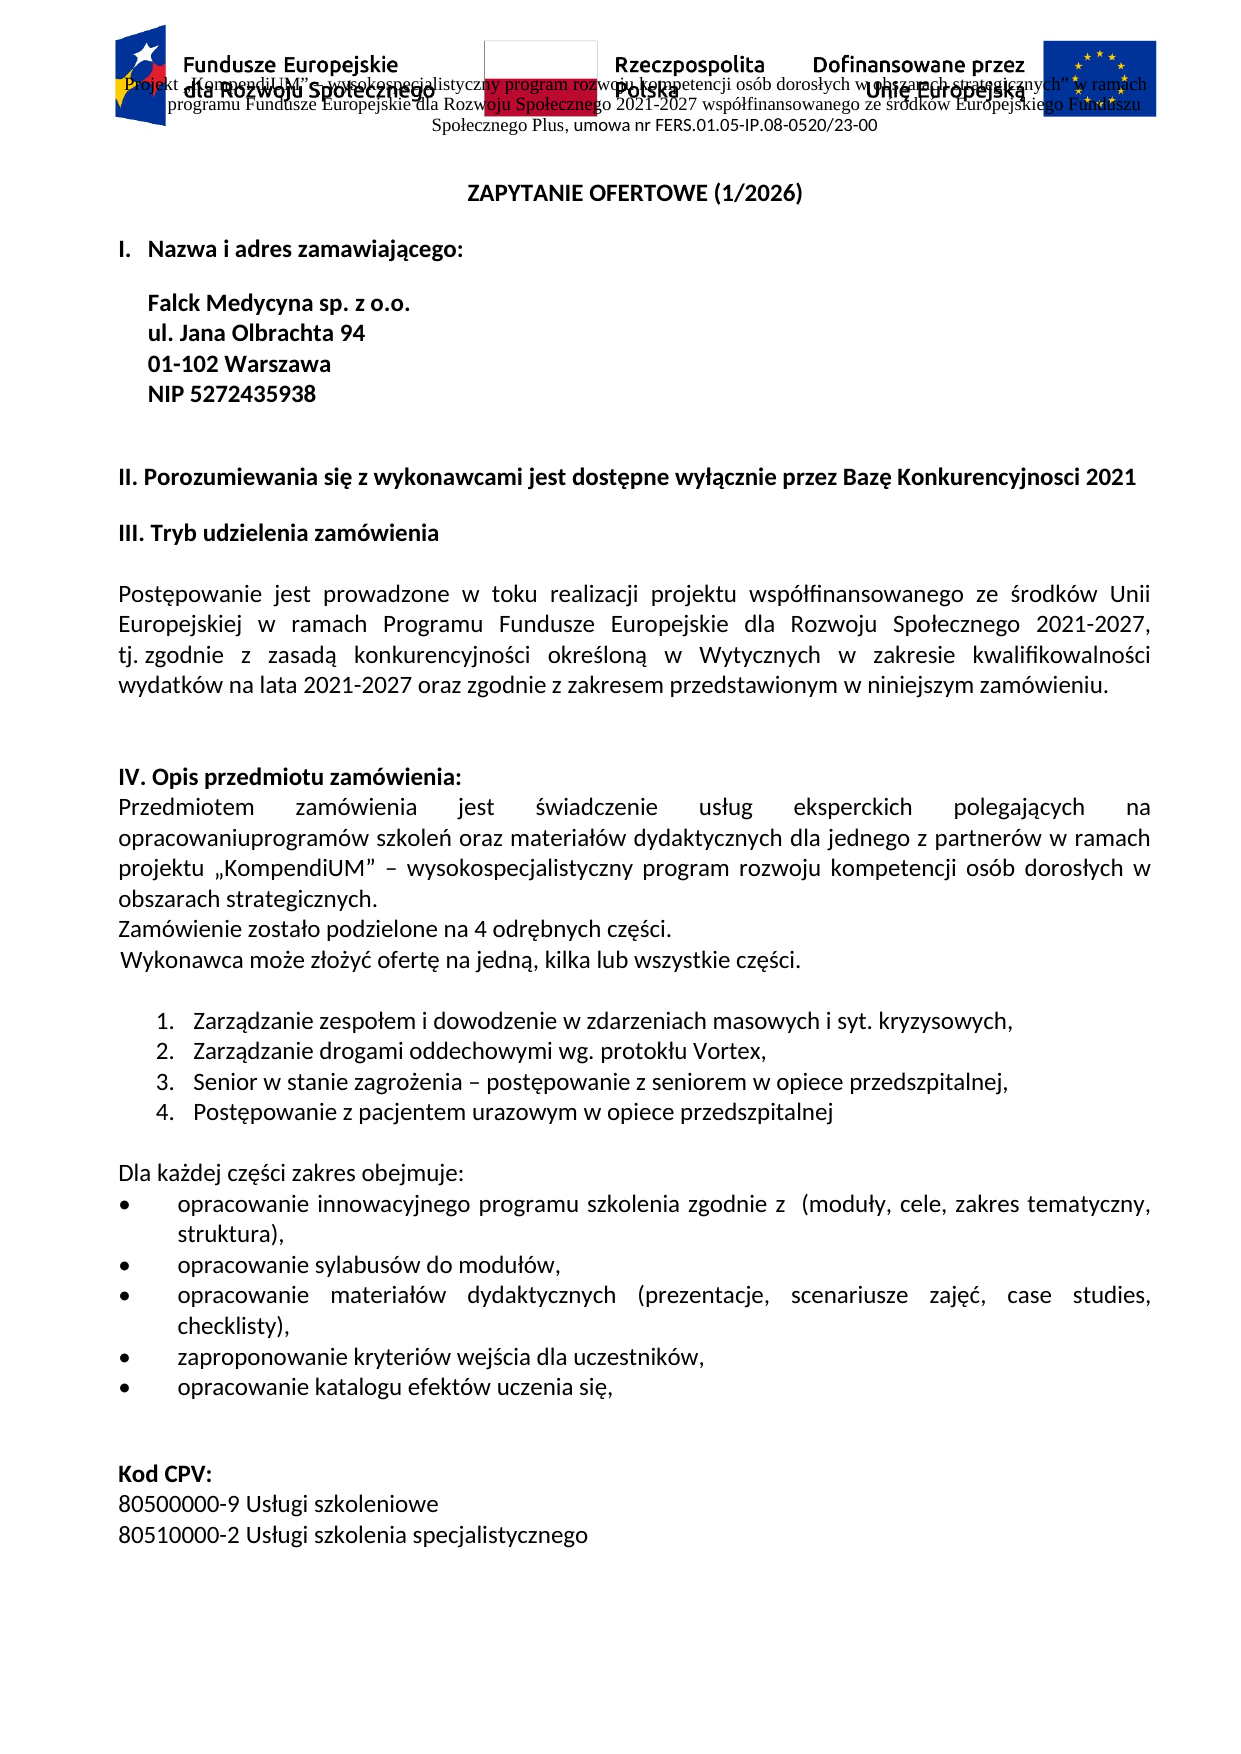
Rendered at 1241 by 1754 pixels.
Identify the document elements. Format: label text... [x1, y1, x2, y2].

list Zarządzanie drogami oddechowymi wg. protokłu Vortex, [156, 1036, 1152, 1066]
text • opracowanie katalogu efektów uczenia się, [118, 1371, 1152, 1402]
list Postępowanie z pacjentem urazowym w opiece przedszpitalnej [156, 1097, 1152, 1127]
text ul. Jana Olbrachta 94 [148, 317, 1152, 348]
text 01-102 Warszawa [148, 348, 1152, 378]
text Zamówienie zostało podzielone na 4 odrębnych części. [118, 913, 1152, 944]
text NIP 5272435938 [148, 378, 1152, 435]
text Postępowanie jest prowadzone w toku realizacji projektu współfinansowanego ze środków Unii Europejskiej w ramach Programu Fundusze Europejskie dla Rozwoju Społecznego 2021-2027, tj. zgodnie z zasadą konkurencyjności określoną w Wytycznych w zakresie kwalifikowalności wydatków na lata 2021-2027 oraz zgodnie z zakresem przedstawionym w niniejszym zamówieniu. [118, 578, 1152, 700]
text Przedmiotem zamówienia jest świadczenie usług eksperckich polegających na opracowaniuprogramów szkoleń oraz materiałów dydaktycznych dla jednego z partnerów w ramach projektu „KompendiUM” – wysokospecjalistyczny program rozwoju kompetencji osób dorosłych w obszarach strategicznych. [118, 791, 1152, 913]
text Falck Medycyna sp. z o.o. [148, 287, 1152, 317]
text Dla każdej części zakres obejmuje: [118, 1158, 1152, 1188]
list Senior w stanie zagrożenia – postępowanie z seniorem w opiece przedszpitalnej, [156, 1066, 1152, 1097]
text II. Porozumiewania się z wykonawcami jest dostępne wyłącznie przez Bazę Konkurencyjnosci 2021 [118, 461, 1152, 491]
text • opracowanie innowacyjnego programu szkolenia zgodnie z (moduły, cele, zakres tematyczny, struktura), [118, 1188, 1152, 1249]
text 80500000-9 Usługi szkoleniowe [118, 1488, 1152, 1519]
list Nazwa i adres zamawiającego: [118, 233, 1152, 264]
text • opracowanie sylabusów do modułów, [118, 1249, 1152, 1280]
list Zarządzanie zespołem i dowodzenie w zdarzeniach masowych i syt. kryzysowych, [156, 1005, 1152, 1036]
text • opracowanie materiałów dydaktycznych (prezentacje, scenariusze zajęć, case studies, checklisty), [118, 1280, 1152, 1341]
text ZAPYTANIE OFERTOWE (1/2026) [118, 177, 1152, 208]
text • zaproponowanie kryteriów wejścia dla uczestników, [118, 1341, 1152, 1371]
text Wykonawca może złożyć ofertę na jedną, kilka lub wszystkie części. [120, 944, 1152, 974]
text III. Tryb udzielenia zamówienia [118, 517, 1152, 547]
picture [90, 0, 1181, 151]
text Kod CPV: [118, 1458, 1152, 1488]
text 80510000-2 Usługi szkolenia specjalistycznego [118, 1519, 1152, 1549]
text IV. Opis przedmiotu zamówienia: [118, 761, 1152, 791]
